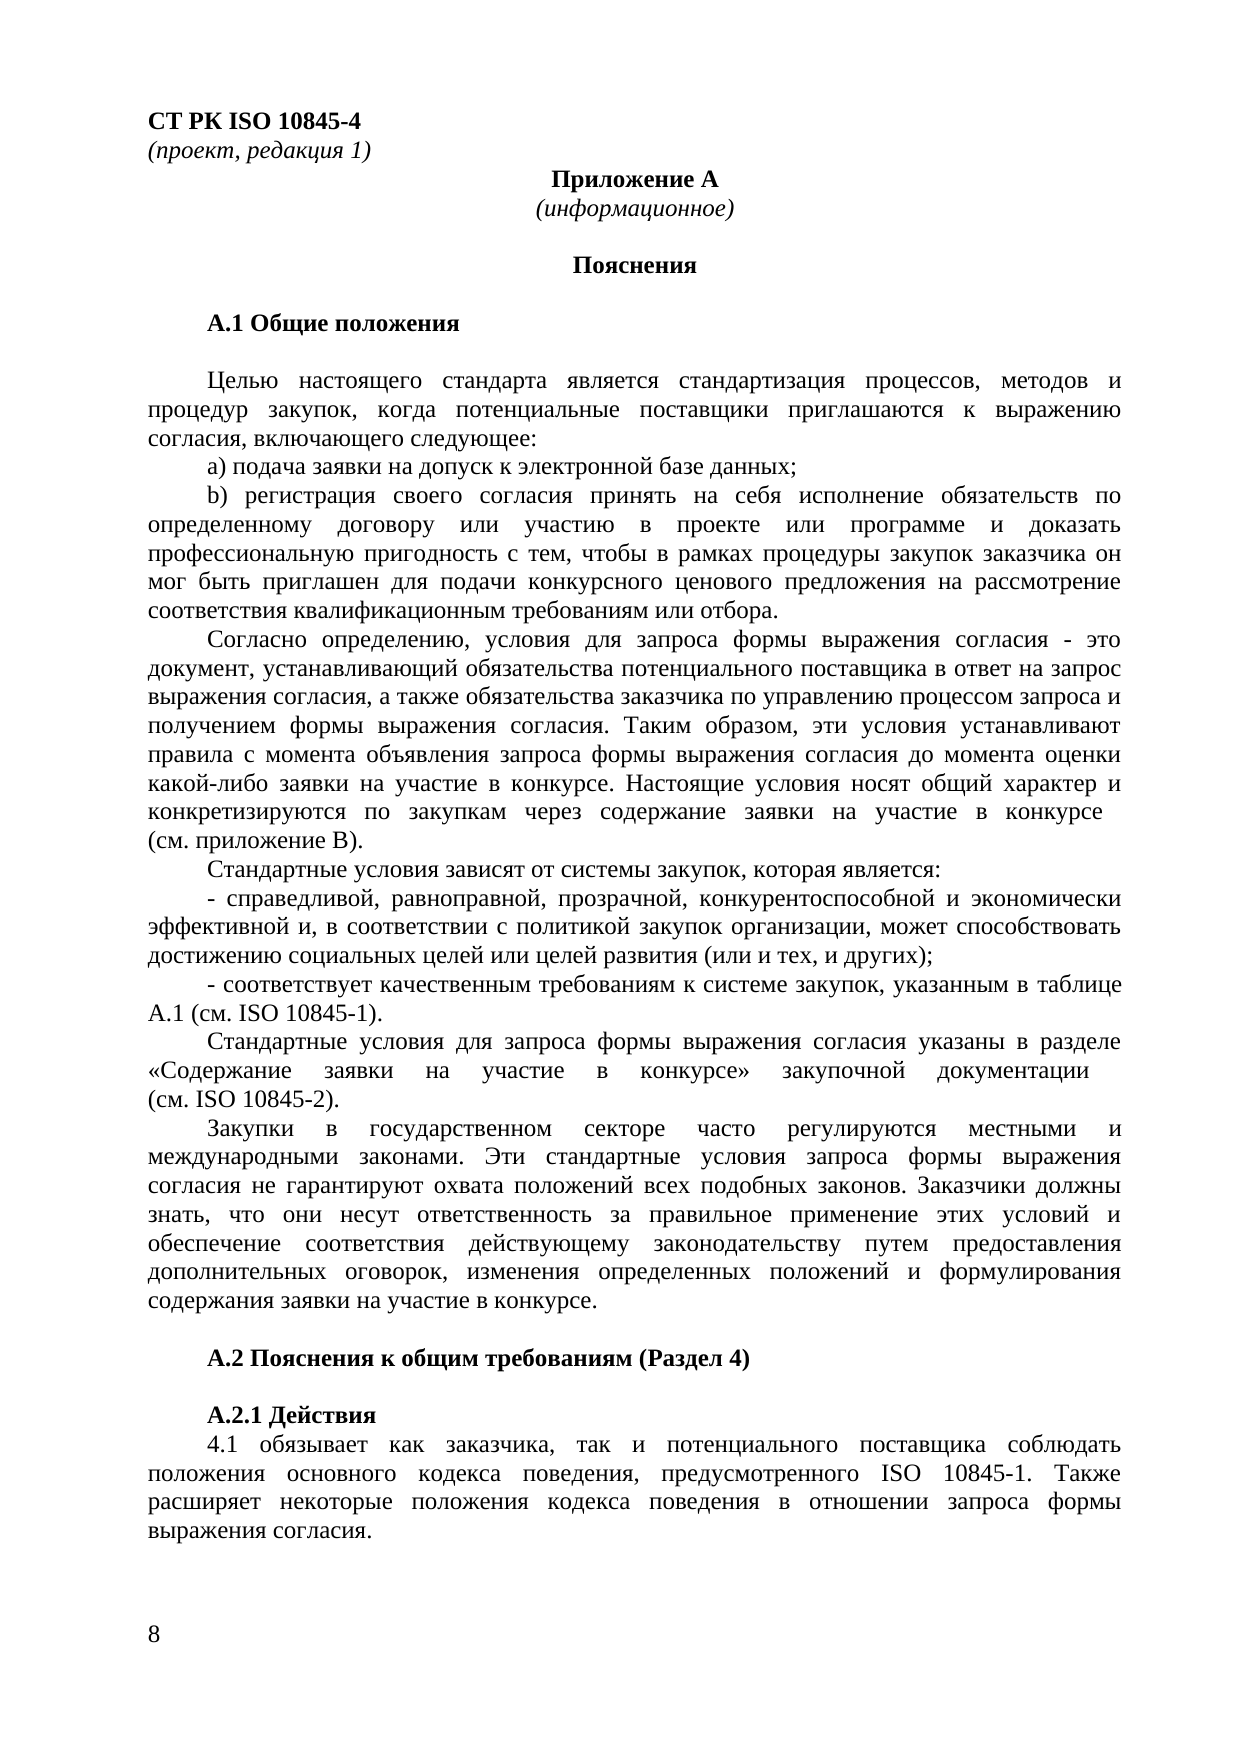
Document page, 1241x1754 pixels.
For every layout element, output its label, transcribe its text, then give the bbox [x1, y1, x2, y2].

text Пояснения [148, 250, 1122, 279]
text a) подача заявки на допуск к электронной базе данных; [148, 451, 1122, 480]
text Стандартные условия для запроса формы выражения согласия указаны в разделе «Содержание заявки на участие в конкурсе» закупочной документации (см. ISO 10845-2). [148, 1026, 1122, 1113]
text - соответствует качественным требованиям к системе закупок, указанным в таблице A.1 (см. ISO 10845-1). [148, 969, 1122, 1026]
text A.2 Пояснения к общим требованиям (Раздел 4) [148, 1343, 1122, 1371]
text A.2.1 Действия [148, 1400, 1122, 1429]
text Целью настоящего стандарта является стандартизация процессов, методов и процедур закупок, когда потенциальные поставщики приглашаются к выражению согласия, включающего следующее: [148, 365, 1122, 451]
text b) регистрация своего согласия принять на себя исполнение обязательств по определенному договору или участию в проекте или программе и доказать профессиональную пригодность с тем, чтобы в рамках процедуры закупок заказчика он мог быть приглашен для подачи конкурсного ценового предложения на рассмотрение соответствия квалификационным требованиям или отбора. [148, 480, 1122, 624]
text Согласно определению, условия для запроса формы выражения согласия - это документ, устанавливающий обязательства потенциального поставщика в ответ на запрос выражения согласия, а также обязательства заказчика по управлению процессом запроса и получением формы выражения согласия. Таким образом, эти условия устанавливают правила с момента объявления запроса формы выражения согласия до момента оценки какой-либо заявки на участие в конкурсе. Настоящие условия носят общий характер и конкретизируются по закупкам через содержание заявки на участие в конкурсе (см. приложение В). [148, 624, 1122, 854]
text Приложение A [148, 164, 1122, 193]
text Закупки в государственном секторе часто регулируются местными и международными законами. Эти стандартные условия запроса формы выражения согласия не гарантируют охвата положений всех подобных законов. Заказчики должны знать, что они несут ответственность за правильное применение этих условий и обеспечение соответствия действующему законодательству путем предоставления дополнительных оговорок, изменения определенных положений и формулирования содержания заявки на участие в конкурсе. [148, 1113, 1122, 1314]
subtitle (информационное) [148, 193, 1122, 221]
text - справедливой, равноправной, прозрачной, конкурентоспособной и экономически эффективной и, в соответствии с политикой закупок организации, может способствовать достижению социальных целей или целей развития (или и тех, и других); [148, 883, 1122, 969]
text A.1 Общие положения [148, 308, 1122, 336]
text 4.1 обязывает как заказчика, так и потенциального поставщика соблюдать положения основного кодекса поведения, предусмотренного ISO 10845-1. Также расширяет некоторые положения кодекса поведения в отношении запроса формы выражения согласия. [148, 1429, 1122, 1544]
text Стандартные условия зависят от системы закупок, которая является: [148, 854, 1122, 883]
